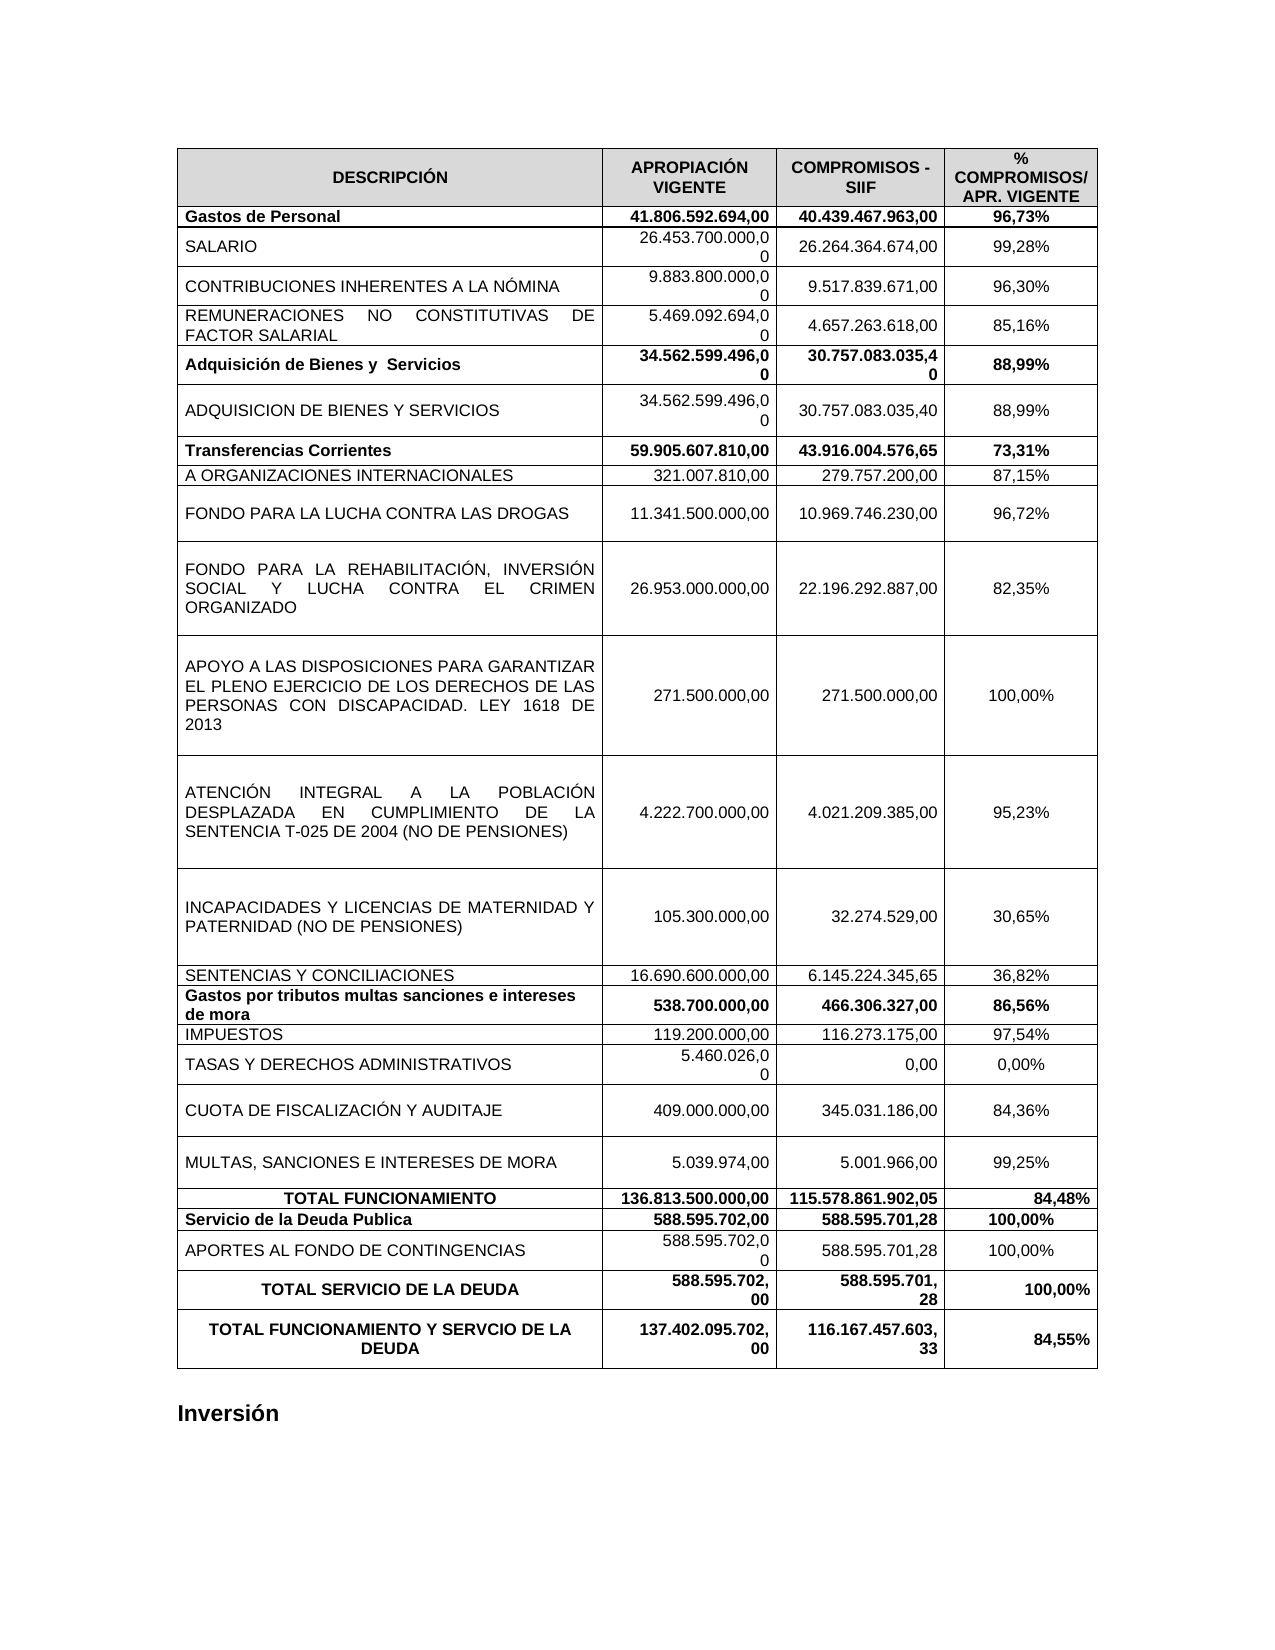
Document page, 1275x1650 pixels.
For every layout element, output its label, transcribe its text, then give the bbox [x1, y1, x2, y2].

table_cell 271.500.000,00 [603, 636, 776, 755]
table_cell 4.657.263.618,00 [777, 306, 944, 344]
table_cell MULTAS, SANCIONES E INTERESES DE MORA [178, 1137, 602, 1188]
table_cell 97,54% [945, 1025, 1097, 1044]
table_cell 84,36% [945, 1085, 1097, 1136]
table_cell 466.306.327,00 [777, 986, 944, 1024]
table_cell CONTRIBUCIONES INHERENTES A LA NÓMINA [178, 267, 602, 305]
table_cell 271.500.000,00 [777, 636, 944, 755]
table_cell 96,73% [945, 207, 1097, 226]
table_cell 85,16% [945, 306, 1097, 344]
table_cell 588.595.702,00 [603, 1271, 776, 1309]
table_cell 100,00% [945, 1231, 1097, 1269]
table_cell 100,00% [945, 1209, 1097, 1230]
table_cell 4.021.209.385,00 [777, 756, 944, 868]
table_cell CUOTA DE FISCALIZACIÓN Y AUDITAJE [178, 1085, 602, 1136]
table_cell 409.000.000,00 [603, 1085, 776, 1136]
table_cell 5.460.026,00 [603, 1045, 776, 1084]
table_header APROPIACIÓN VIGENTE [603, 149, 776, 206]
table_cell 5.039.974,00 [603, 1137, 776, 1188]
table_cell A ORGANIZACIONES INTERNACIONALES [178, 466, 602, 485]
table_cell 26.953.000.000,00 [603, 542, 776, 635]
table_cell 73,31% [945, 437, 1097, 465]
table_cell Transferencias Corrientes [178, 437, 602, 465]
table_cell 32.274.529,00 [777, 869, 944, 964]
table_cell 115.578.861.902,05 [777, 1189, 944, 1208]
table_cell APOYO A LAS DISPOSICIONES PARA GARANTIZAR EL PLENO EJERCICIO DE LOS DERECHOS DE LAS PERSONAS CON DISCAPACIDAD. LEY 1618 DE 2013 [178, 636, 602, 755]
table_cell 26.453.700.000,00 [603, 228, 776, 266]
table_cell 96,30% [945, 267, 1097, 305]
table_cell 4.222.700.000,00 [603, 756, 776, 868]
table_cell 82,35% [945, 542, 1097, 635]
table_cell 345.031.186,00 [777, 1085, 944, 1136]
table_cell Adquisición de Bienes y Servicios [178, 346, 602, 384]
table_cell 30,65% [945, 869, 1097, 964]
table_cell TOTAL SERVICIO DE LA DEUDA [178, 1271, 602, 1309]
table_cell 36,82% [945, 966, 1097, 985]
table_cell 5.001.966,00 [777, 1137, 944, 1188]
table_cell 6.145.224.345,65 [777, 966, 944, 985]
table_cell Gastos de Personal [178, 207, 602, 226]
table_cell 95,23% [945, 756, 1097, 868]
table_cell REMUNERACIONES NO CONSTITUTIVAS DE FACTOR SALARIAL [178, 306, 602, 344]
table_cell 43.916.004.576,65 [777, 437, 944, 465]
table_cell 40.439.467.963,00 [777, 207, 944, 226]
table_cell 588.595.701,28 [777, 1231, 944, 1269]
table_cell 30.757.083.035,40 [777, 385, 944, 436]
table_cell 119.200.000,00 [603, 1025, 776, 1044]
table_cell 105.300.000,00 [603, 869, 776, 964]
table_cell 41.806.592.694,00 [603, 207, 776, 226]
table_cell 538.700.000,00 [603, 986, 776, 1024]
table_cell 59.905.607.810,00 [603, 437, 776, 465]
table_cell APORTES AL FONDO DE CONTINGENCIAS [178, 1231, 602, 1269]
table_cell TOTAL FUNCIONAMIENTO Y SERVCIO DE LA DEUDA [178, 1310, 602, 1368]
table_cell 11.341.500.000,00 [603, 486, 776, 541]
table_cell Gastos por tributos multas sanciones e intereses de mora [178, 986, 602, 1024]
table_cell 588.595.702,00 [603, 1231, 776, 1269]
table_cell TASAS Y DERECHOS ADMINISTRATIVOS [178, 1045, 602, 1084]
table_header COMPROMISOS -SIIF [777, 149, 944, 206]
table_cell ATENCIÓN INTEGRAL A LA POBLACIÓN DESPLAZADA EN CUMPLIMIENTO DE LA SENTENCIA T-025 DE 2004 (NO DE PENSIONES) [178, 756, 602, 868]
table_cell 137.402.095.702,00 [603, 1310, 776, 1368]
table_cell 99,28% [945, 228, 1097, 266]
table_cell 9.517.839.671,00 [777, 267, 944, 305]
table_cell ADQUISICION DE BIENES Y SERVICIOS [178, 385, 602, 436]
table_cell 116.167.457.603,33 [777, 1310, 944, 1368]
table_cell 588.595.701,28 [777, 1271, 944, 1309]
table_header % COMPROMISOS/ APR. VIGENTE [945, 149, 1097, 206]
table_cell 321.007.810,00 [603, 466, 776, 485]
table_cell 588.595.701,28 [777, 1209, 944, 1230]
table_cell Servicio de la Deuda Publica [178, 1209, 602, 1230]
table_cell 136.813.500.000,00 [603, 1189, 776, 1208]
table_cell INCAPACIDADES Y LICENCIAS DE MATERNIDAD Y PATERNIDAD (NO DE PENSIONES) [178, 869, 602, 964]
table_cell TOTAL FUNCIONAMIENTO [178, 1189, 602, 1208]
table_cell 87,15% [945, 466, 1097, 485]
table_cell 84,55% [945, 1310, 1097, 1368]
table_cell 588.595.702,00 [603, 1209, 776, 1230]
table_cell 84,48% [945, 1189, 1097, 1208]
table_cell 16.690.600.000,00 [603, 966, 776, 985]
table_cell 86,56% [945, 986, 1097, 1024]
table_cell 26.264.364.674,00 [777, 228, 944, 266]
table_cell 34.562.599.496,00 [603, 385, 776, 436]
table_cell 100,00% [945, 636, 1097, 755]
table_cell 5.469.092.694,00 [603, 306, 776, 344]
table_cell 22.196.292.887,00 [777, 542, 944, 635]
table_cell 30.757.083.035,40 [777, 346, 944, 384]
table_cell FONDO PARA LA REHABILITACIÓN, INVERSIÓN SOCIAL Y LUCHA CONTRA EL CRIMEN ORGANIZADO [178, 542, 602, 635]
table_cell 99,25% [945, 1137, 1097, 1188]
table_cell FONDO PARA LA LUCHA CONTRA LAS DROGAS [178, 486, 602, 541]
text Inversión [177, 1399, 1098, 1426]
table_cell IMPUESTOS [178, 1025, 602, 1044]
table_cell 0,00% [945, 1045, 1097, 1084]
table_cell 88,99% [945, 385, 1097, 436]
table_cell 100,00% [945, 1271, 1097, 1309]
table_cell 88,99% [945, 346, 1097, 384]
table_cell 9.883.800.000,00 [603, 267, 776, 305]
table_header DESCRIPCIÓN [178, 149, 602, 206]
table_cell SENTENCIAS Y CONCILIACIONES [178, 966, 602, 985]
table_cell 34.562.599.496,00 [603, 346, 776, 384]
table_cell 116.273.175,00 [777, 1025, 944, 1044]
table_cell 0,00 [777, 1045, 944, 1084]
table_cell 279.757.200,00 [777, 466, 944, 485]
table_cell 10.969.746.230,00 [777, 486, 944, 541]
table_cell SALARIO [178, 228, 602, 266]
table_cell 96,72% [945, 486, 1097, 541]
